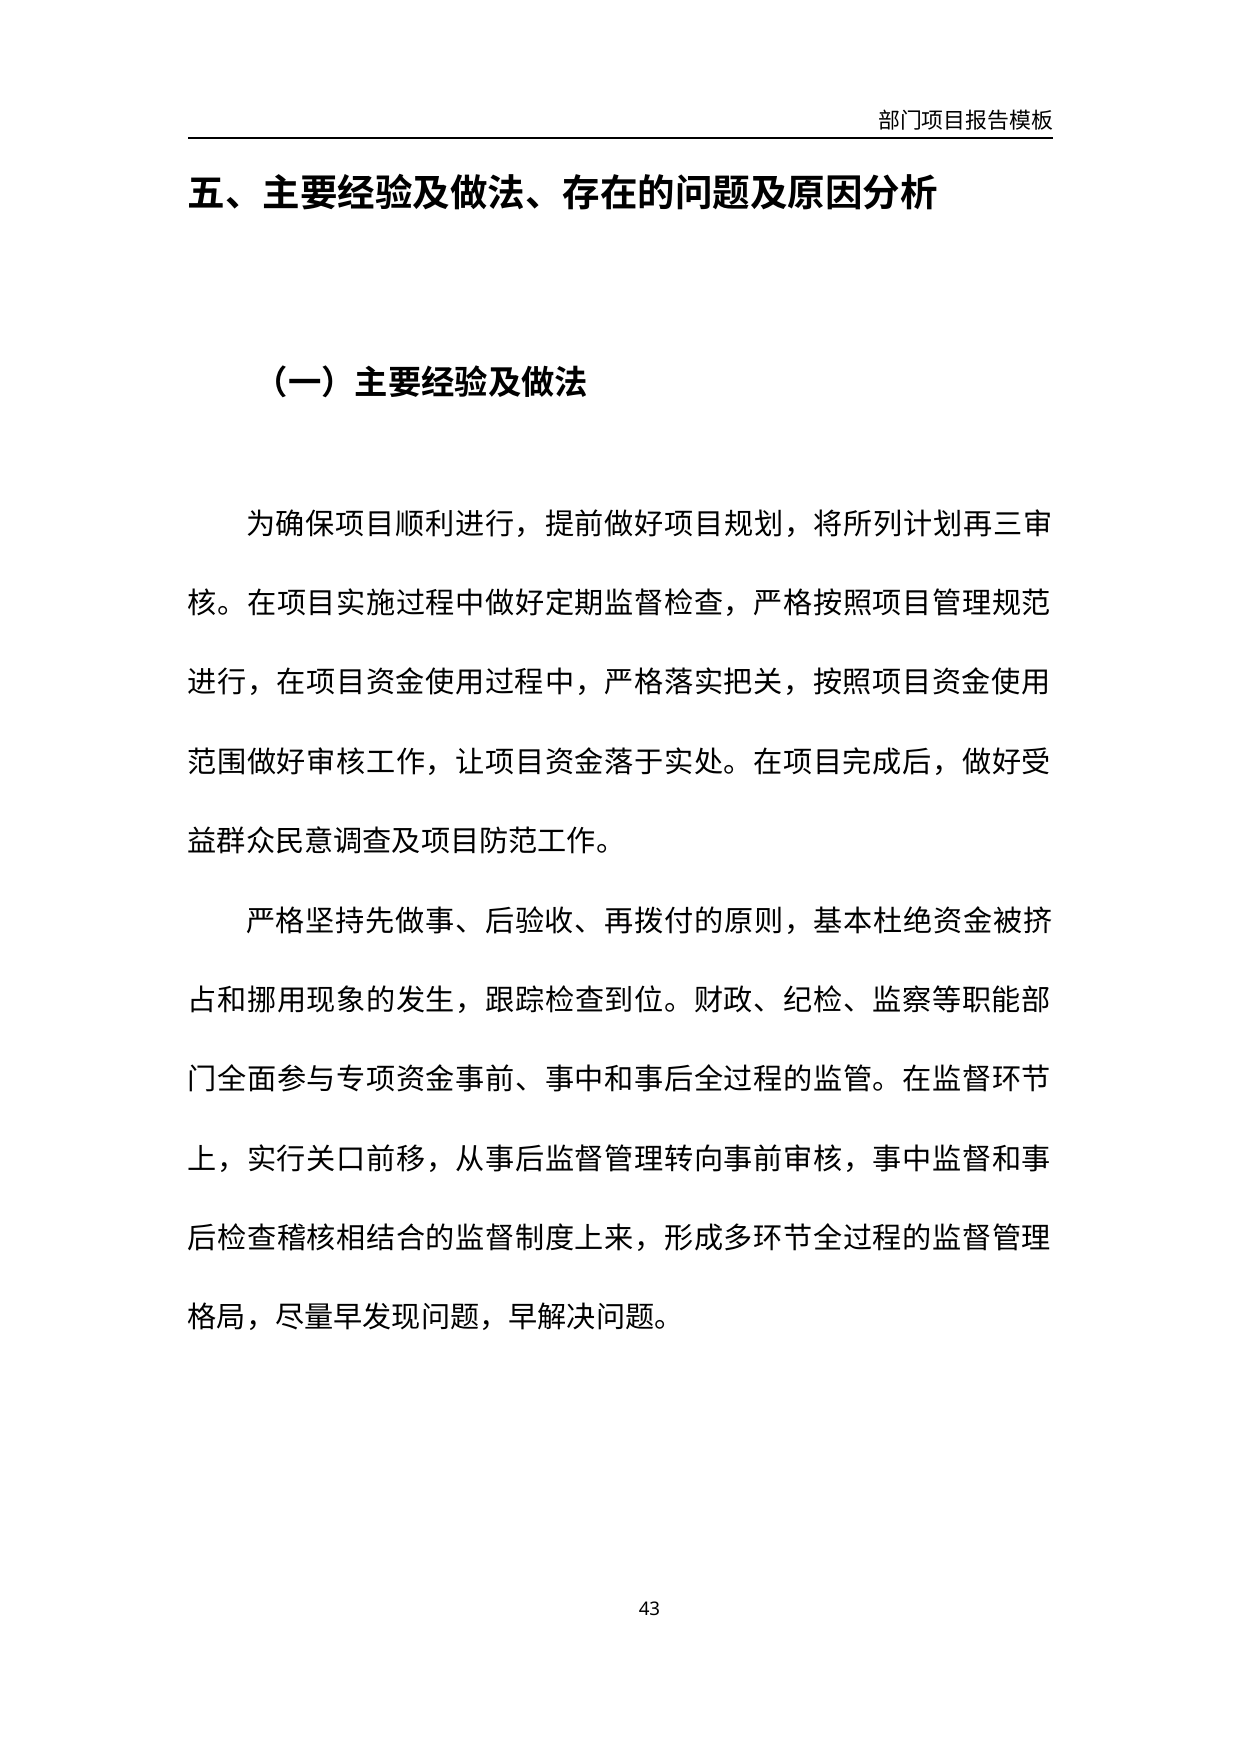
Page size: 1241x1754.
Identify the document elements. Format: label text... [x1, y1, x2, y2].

subtitle （一）主要经验及做法 [187, 340, 1053, 419]
title 严格坚持先做事、后验收、再拨付的原则，基本杜绝资金被挤占和挪用现象的发生，跟踪检查到位。财政、纪检、监察等职能部门全面参与专项资金事前、事中和事后全过程的监管。在监督环节上，实行关口前移，从事后监督管理转向事前审核，事中监督和事后检查稽核相结合的监督制度上来，形成多环节全过程的监督管理格局，尽量早发现问题，早解决问题。 [187, 879, 1053, 1355]
text 为确保项目顺利进行，提前做好项目规划，将所列计划再三审核。在项目实施过程中做好定期监督检查，严格按照项目管理规范进行，在项目资金使用过程中，严格落实把关，按照项目资金使用范围做好审核工作，让项目资金落于实处。在项目完成后，做好受益群众民意调查及项目防范工作。 [187, 482, 1053, 879]
subtitle 五、主要经验及做法、存在的问题及原因分析 [187, 150, 1053, 229]
